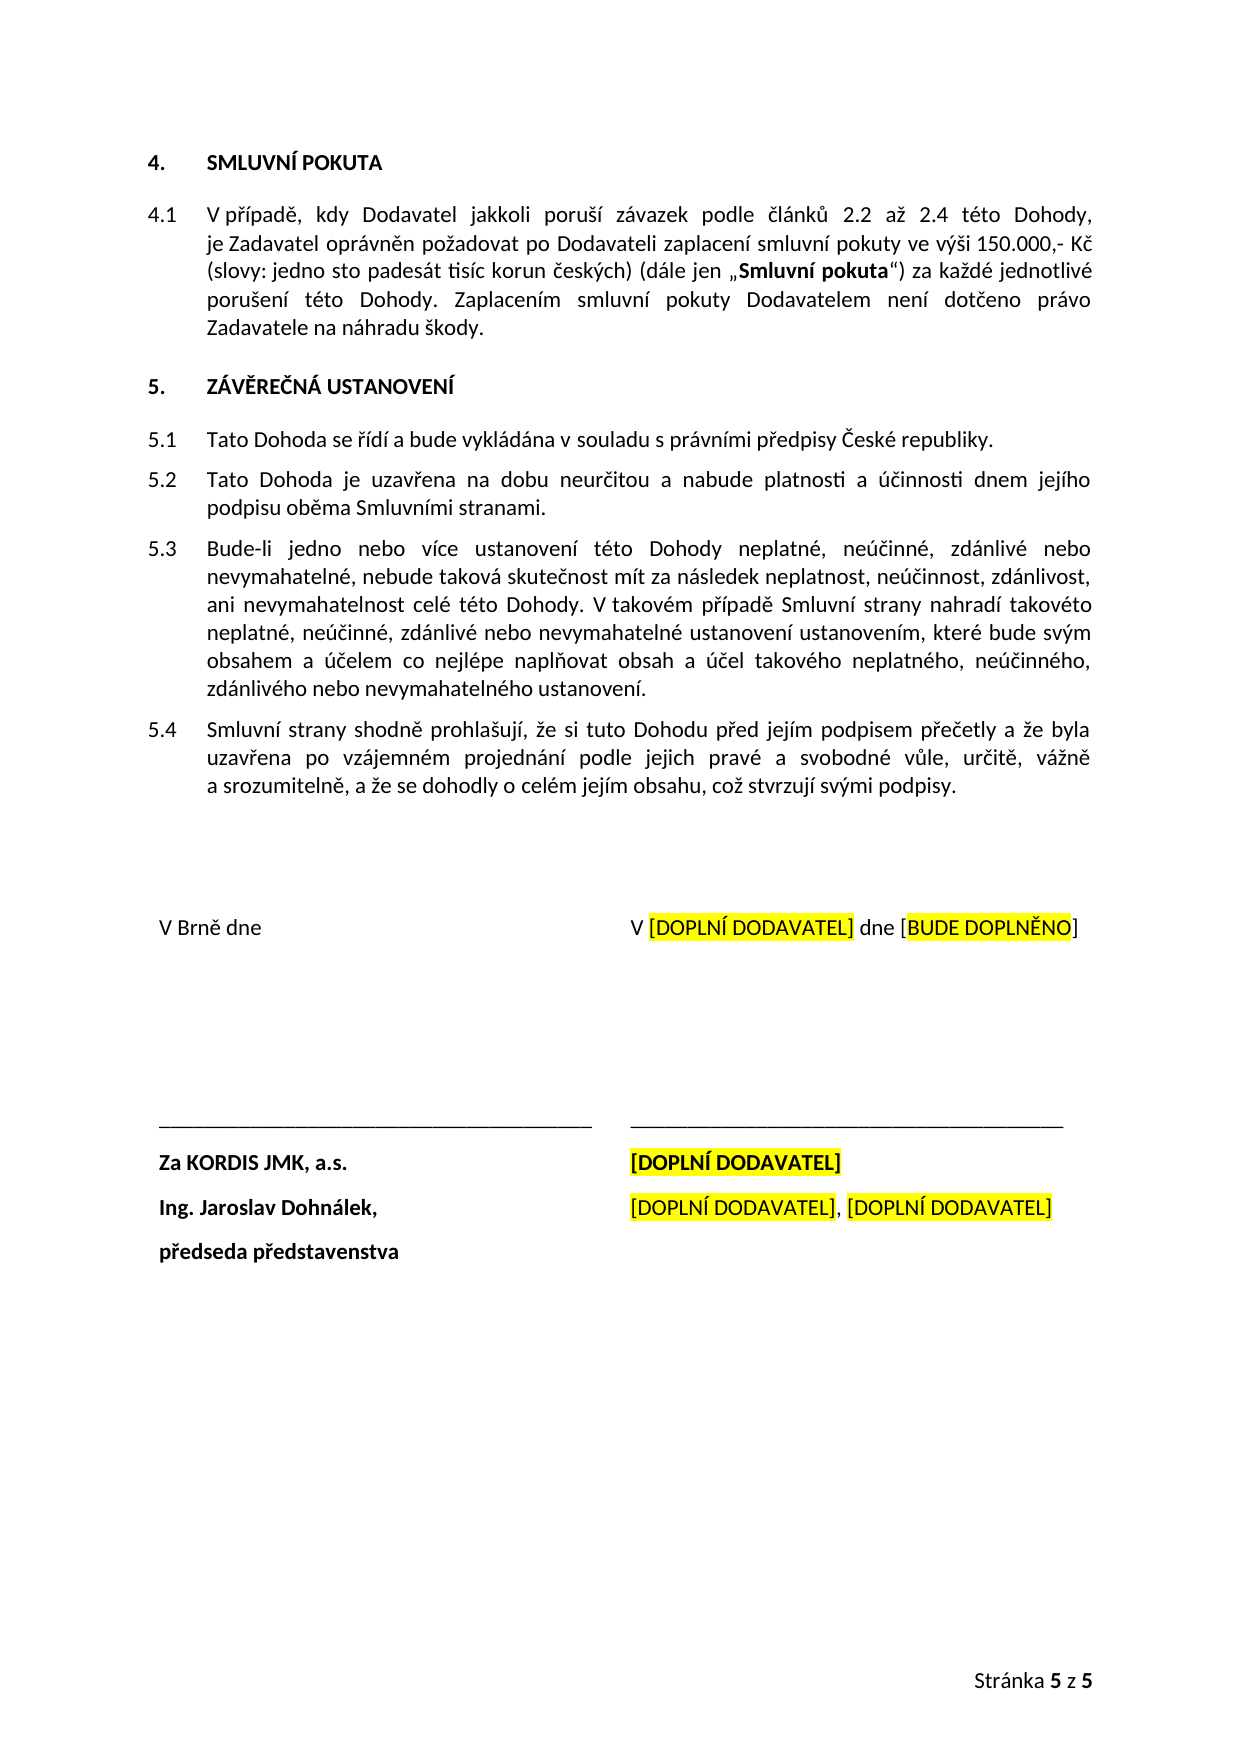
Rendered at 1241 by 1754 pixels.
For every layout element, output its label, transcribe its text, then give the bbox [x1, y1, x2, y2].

list Tato Dohoda se řídí a bude vykládána v souladu s právními předpisy České republiky. [148, 425, 1093, 453]
list Smluvní pokuta [148, 148, 1093, 176]
table_header V [DOPLNÍ DODAVATEL] dne [BUDE DOPLNĚNO] [619, 901, 1091, 957]
table_cell ______________________________________ [DOPLNÍ DODAVATEL] [DOPLNÍ DODAVATEL], [DOPLNÍ DODAVATEL] [619, 957, 1091, 1281]
table_cell ______________________________________ Za KORDIS JMK, a.s. Ing. Jaroslav Dohnálek, předseda představenstva [148, 957, 619, 1281]
table_header V Brně dne [148, 901, 619, 957]
list Bude-li jedno nebo více ustanovení této Dohody neplatné, neúčinné, zdánlivé nebo nevymahatelné, nebude taková skutečnost mít za následek neplatnost, neúčinnost, zdánlivost, ani nevymahatelnost celé této Dohody. V takovém případě Smluvní strany nahradí takovéto neplatné, neúčinné, zdánlivé nebo nevymahatelné ustanovení ustanovením, které bude svým obsahem a účelem co nejlépe naplňovat obsah a účel takového neplatného, neúčinného, zdánlivého nebo nevymahatelného ustanovení. [148, 534, 1093, 702]
list V případě, kdy Dodavatel jakkoli poruší závazek podle článků 2.2 až 2.4 této Dohody, je Zadavatel oprávněn požadovat po Dodavateli zaplacení smluvní pokuty ve výši 150.000,- Kč (slovy: jedno sto padesát tisíc korun českých) (dále jen „Smluvní pokuta“) za každé jednotlivé porušení této Dohody. Zaplacením smluvní pokuty Dodavatelem není dotčeno právo Zadavatele na náhradu škody. [148, 201, 1093, 341]
list Závěrečná ustanovení [148, 372, 1093, 400]
list Tato Dohoda je uzavřena na dobu neurčitou a nabude platnosti a účinnosti dnem jejího podpisu oběma Smluvními stranami. [148, 466, 1093, 522]
list Smluvní strany shodně prohlašují, že si tuto Dohodu před jejím podpisem přečetly a že byla uzavřena po vzájemném projednání podle jejich pravé a svobodné vůle, určitě, vážně a srozumitelně, a že se dohodly o celém jejím obsahu, což stvrzují svými podpisy. [148, 715, 1093, 799]
